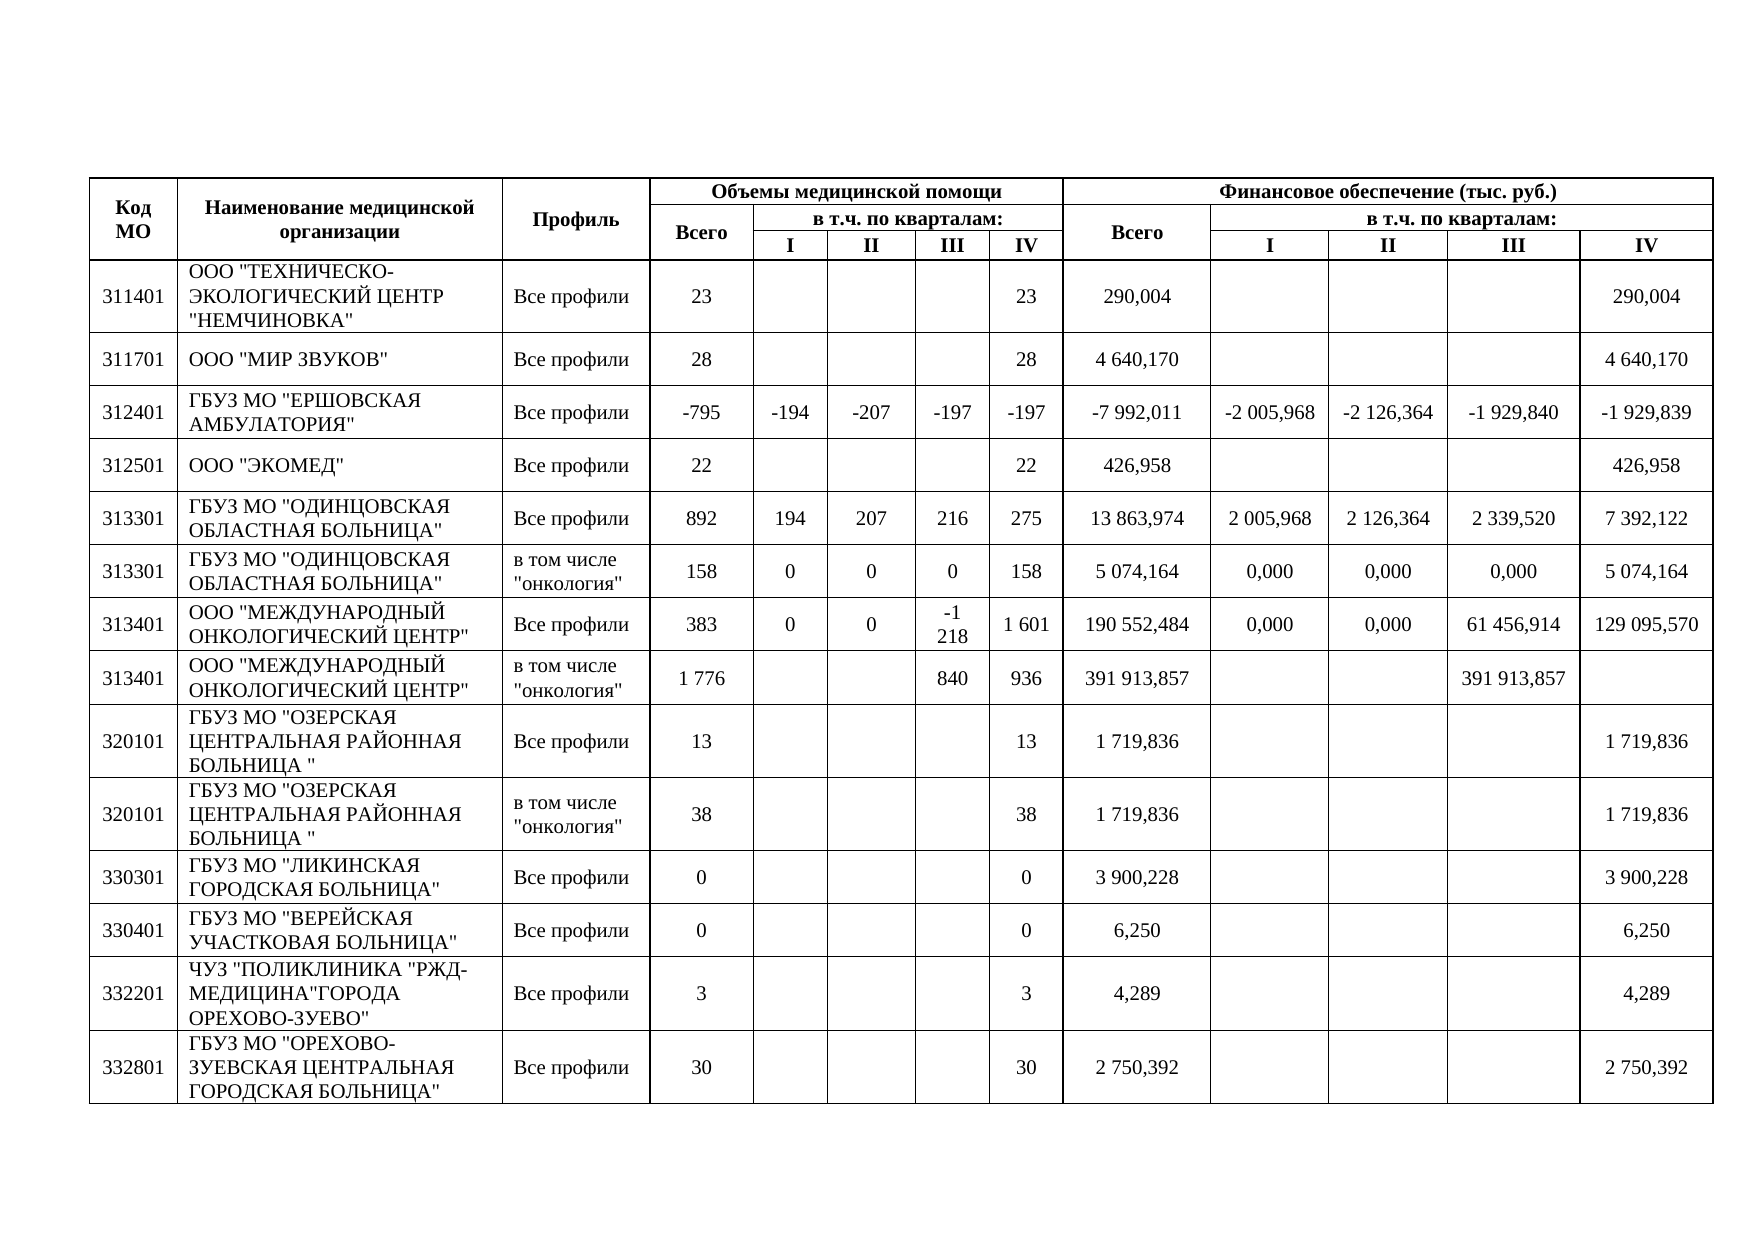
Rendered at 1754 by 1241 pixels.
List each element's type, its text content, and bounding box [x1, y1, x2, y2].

table_cell 30 [651, 1031, 753, 1103]
table_cell 313401 [90, 651, 177, 703]
table_cell [1448, 1031, 1579, 1103]
table_cell 4,289 [1581, 957, 1712, 1029]
table_cell -795 [651, 386, 753, 438]
table_cell [828, 1031, 915, 1103]
table_cell Все профили [503, 386, 649, 438]
table_cell ГБУЗ МО "ОДИНЦОВСКАЯ ОБЛАСТНАЯ БОЛЬНИЦА" [178, 492, 502, 544]
table_cell 0 [990, 904, 1062, 956]
table_cell 275 [990, 492, 1062, 544]
table_cell ЧУЗ "ПОЛИКЛИНИКА "РЖД-МЕДИЦИНА"ГОРОДА ОРЕХОВО-ЗУЕВО" [178, 957, 502, 1029]
table_cell 1 719,836 [1581, 778, 1712, 850]
table_cell 312401 [90, 386, 177, 438]
table_cell 2 750,392 [1581, 1031, 1712, 1103]
table_cell Все профили [503, 492, 649, 544]
table_cell [1329, 778, 1447, 850]
table_cell 2 126,364 [1329, 492, 1447, 544]
table_cell [828, 705, 915, 777]
table_cell [1211, 439, 1328, 491]
table_cell ООО "МЕЖДУНАРОДНЫЙ ОНКОЛОГИЧЕСКИЙ ЦЕНТР" [178, 598, 502, 650]
table_cell 290,004 [1581, 261, 1712, 332]
table_cell [1448, 439, 1579, 491]
table_cell в т.ч. по кварталам: [1211, 205, 1712, 230]
table_cell 22 [651, 439, 753, 491]
table_cell в том числе "онкология" [503, 545, 649, 597]
table_cell 1 776 [651, 651, 753, 703]
table_cell 840 [916, 651, 989, 703]
table_cell 313401 [90, 598, 177, 650]
table_cell [1211, 957, 1328, 1029]
table_cell 2 339,520 [1448, 492, 1579, 544]
table_cell ГБУЗ МО "ОЗЕРСКАЯ ЦЕНТРАЛЬНАЯ РАЙОННАЯ БОЛЬНИЦА " [178, 705, 502, 777]
table_header Финансовое обеспечение (тыс. руб.) [1064, 179, 1712, 204]
table_cell [916, 957, 989, 1029]
table_cell 216 [916, 492, 989, 544]
table_cell -2 005,968 [1211, 386, 1328, 438]
table_cell Всего [1064, 205, 1210, 258]
table_cell 0 [828, 598, 915, 650]
table_cell [1329, 651, 1447, 703]
table_cell [1211, 904, 1328, 956]
table_cell [1211, 333, 1328, 385]
table_cell Все профили [503, 598, 649, 650]
table_cell 332201 [90, 957, 177, 1029]
table_cell 6,250 [1064, 904, 1210, 956]
table_cell 391 913,857 [1064, 651, 1210, 703]
table_cell [1329, 957, 1447, 1029]
table_cell Все профили [503, 904, 649, 956]
table_cell 0,000 [1329, 598, 1447, 650]
table_cell [916, 904, 989, 956]
table_cell в т.ч. по кварталам: [754, 205, 1062, 230]
table_cell [754, 651, 827, 703]
table_cell 2 005,968 [1211, 492, 1328, 544]
table_cell [828, 778, 915, 850]
table_cell 4,289 [1064, 957, 1210, 1029]
table_cell [1329, 333, 1447, 385]
table_cell [754, 957, 827, 1029]
table_cell [828, 651, 915, 703]
table_cell 0 [754, 545, 827, 597]
table_cell 312501 [90, 439, 177, 491]
table_cell 38 [990, 778, 1062, 850]
table_cell [916, 705, 989, 777]
table_cell 6,250 [1581, 904, 1712, 956]
table_cell [916, 1031, 989, 1103]
table_cell IV [1581, 231, 1712, 258]
table_cell Всего [651, 205, 753, 258]
table_cell 28 [651, 333, 753, 385]
table_cell Все профили [503, 1031, 649, 1103]
table_cell -2 126,364 [1329, 386, 1447, 438]
table_cell [1448, 705, 1579, 777]
table_cell 13 [990, 705, 1062, 777]
table_cell 7 392,122 [1581, 492, 1712, 544]
table_cell 5 074,164 [1064, 545, 1210, 597]
table_cell 0 [651, 851, 753, 903]
table_cell [828, 957, 915, 1029]
table_cell [1448, 957, 1579, 1029]
table_cell Все профили [503, 851, 649, 903]
table_cell [828, 439, 915, 491]
table_cell 207 [828, 492, 915, 544]
table_cell [754, 705, 827, 777]
table_cell [754, 851, 827, 903]
table_cell [1211, 261, 1328, 332]
table_cell [1211, 778, 1328, 850]
table_cell [754, 778, 827, 850]
table_cell 936 [990, 651, 1062, 703]
table_cell [754, 439, 827, 491]
table_cell [828, 333, 915, 385]
table_cell 38 [651, 778, 753, 850]
table_cell 383 [651, 598, 753, 650]
table_cell 23 [651, 261, 753, 332]
table_cell ГБУЗ МО "ОДИНЦОВСКАЯ ОБЛАСТНАЯ БОЛЬНИЦА" [178, 545, 502, 597]
table_cell [828, 904, 915, 956]
table_cell 0,000 [1211, 598, 1328, 650]
table_cell 313301 [90, 492, 177, 544]
table_cell 1 719,836 [1064, 705, 1210, 777]
table_cell -1 929,839 [1581, 386, 1712, 438]
table_cell 0,000 [1448, 545, 1579, 597]
table_cell [916, 851, 989, 903]
table_cell 0,000 [1211, 545, 1328, 597]
table_cell [754, 261, 827, 332]
table_cell -194 [754, 386, 827, 438]
table_cell ГБУЗ МО "ОЗЕРСКАЯ ЦЕНТРАЛЬНАЯ РАЙОННАЯ БОЛЬНИЦА " [178, 778, 502, 850]
table_cell 0 [651, 904, 753, 956]
table_cell ООО "МЕЖДУНАРОДНЫЙ ОНКОЛОГИЧЕСКИЙ ЦЕНТР" [178, 651, 502, 703]
table_cell 1 719,836 [1064, 778, 1210, 850]
table_cell 0 [828, 545, 915, 597]
table_cell 3 900,228 [1064, 851, 1210, 903]
table_cell Все профили [503, 333, 649, 385]
table_cell [754, 333, 827, 385]
table_cell ГБУЗ МО "ЛИКИНСКАЯ ГОРОДСКАЯ БОЛЬНИЦА" [178, 851, 502, 903]
table_cell 3 [990, 957, 1062, 1029]
table_cell Все профили [503, 705, 649, 777]
table_cell 13 [651, 705, 753, 777]
table_cell III [916, 231, 989, 258]
table_cell [1448, 904, 1579, 956]
table_cell 22 [990, 439, 1062, 491]
table_cell 320101 [90, 778, 177, 850]
table_cell 61 456,914 [1448, 598, 1579, 650]
table_cell [1448, 261, 1579, 332]
table_cell 311401 [90, 261, 177, 332]
table_cell -7 992,011 [1064, 386, 1210, 438]
table_cell 1 719,836 [1581, 705, 1712, 777]
table_header Объемы медицинской помощи [651, 179, 1062, 204]
table_cell -1 929,840 [1448, 386, 1579, 438]
table_cell 892 [651, 492, 753, 544]
table_cell -197 [990, 386, 1062, 438]
table_cell [1211, 705, 1328, 777]
table_cell 1 601 [990, 598, 1062, 650]
table_cell [828, 851, 915, 903]
table_cell 330401 [90, 904, 177, 956]
table_cell [916, 333, 989, 385]
table_cell Все профили [503, 957, 649, 1029]
table_cell 158 [990, 545, 1062, 597]
table_cell ООО "МИР ЗВУКОВ" [178, 333, 502, 385]
table_cell в том числе "онкология" [503, 651, 649, 703]
table_cell 426,958 [1581, 439, 1712, 491]
table_cell 5 074,164 [1581, 545, 1712, 597]
table_cell 4 640,170 [1581, 333, 1712, 385]
table_cell 0 [754, 598, 827, 650]
table_cell 158 [651, 545, 753, 597]
table_cell [1211, 1031, 1328, 1103]
table_cell ООО "ТЕХНИЧЕСКО-ЭКОЛОГИЧЕСКИЙ ЦЕНТР "НЕМЧИНОВКА" [178, 261, 502, 332]
table_cell [754, 904, 827, 956]
table_cell [916, 439, 989, 491]
table_cell 290,004 [1064, 261, 1210, 332]
table_cell 129 095,570 [1581, 598, 1712, 650]
table_cell I [754, 231, 827, 258]
table_cell III [1448, 231, 1579, 258]
table_cell 320101 [90, 705, 177, 777]
table_cell 30 [990, 1031, 1062, 1103]
table_cell [1329, 851, 1447, 903]
table_cell [1581, 651, 1712, 703]
table_cell 0 [916, 545, 989, 597]
table_header Профиль [503, 179, 649, 258]
table_cell 3 900,228 [1581, 851, 1712, 903]
table_cell 0 [990, 851, 1062, 903]
table_cell II [828, 231, 915, 258]
table_cell IV [990, 231, 1062, 258]
table_cell [1329, 904, 1447, 956]
table_cell [1448, 851, 1579, 903]
table_cell [828, 261, 915, 332]
table_cell -197 [916, 386, 989, 438]
table_cell Все профили [503, 439, 649, 491]
table_cell [1329, 261, 1447, 332]
table_cell [1448, 333, 1579, 385]
table_cell 311701 [90, 333, 177, 385]
table_header Код МО [90, 179, 177, 258]
table_cell [1211, 651, 1328, 703]
table_cell 2 750,392 [1064, 1031, 1210, 1103]
table_cell 0,000 [1329, 545, 1447, 597]
table_cell [754, 1031, 827, 1103]
table_cell 28 [990, 333, 1062, 385]
table_cell [1448, 778, 1579, 850]
table_cell [916, 778, 989, 850]
table_cell [1329, 439, 1447, 491]
table_cell -1 218 [916, 598, 989, 650]
table_cell [916, 261, 989, 332]
table_cell ГБУЗ МО "ВЕРЕЙСКАЯ УЧАСТКОВАЯ БОЛЬНИЦА" [178, 904, 502, 956]
table_cell [1329, 705, 1447, 777]
table_cell 391 913,857 [1448, 651, 1579, 703]
table_cell 313301 [90, 545, 177, 597]
table_cell 332801 [90, 1031, 177, 1103]
table_cell 23 [990, 261, 1062, 332]
table_cell 4 640,170 [1064, 333, 1210, 385]
table_cell Все профили [503, 261, 649, 332]
table_cell II [1329, 231, 1447, 258]
table_cell -207 [828, 386, 915, 438]
table_cell 330301 [90, 851, 177, 903]
table_cell ООО "ЭКОМЕД" [178, 439, 502, 491]
table_cell I [1211, 231, 1328, 258]
table_cell 3 [651, 957, 753, 1029]
table_cell 13 863,974 [1064, 492, 1210, 544]
table_cell в том числе "онкология" [503, 778, 649, 850]
table_cell [1211, 851, 1328, 903]
table_cell 194 [754, 492, 827, 544]
table_header Наименование медицинской организации [178, 179, 502, 258]
table_cell 190 552,484 [1064, 598, 1210, 650]
table_cell ГБУЗ МО "ЕРШОВСКАЯ АМБУЛАТОРИЯ" [178, 386, 502, 438]
table_cell ГБУЗ МО "ОРЕХОВО-ЗУЕВСКАЯ ЦЕНТРАЛЬНАЯ ГОРОДСКАЯ БОЛЬНИЦА" [178, 1031, 502, 1103]
table_cell 426,958 [1064, 439, 1210, 491]
table_cell [1329, 1031, 1447, 1103]
